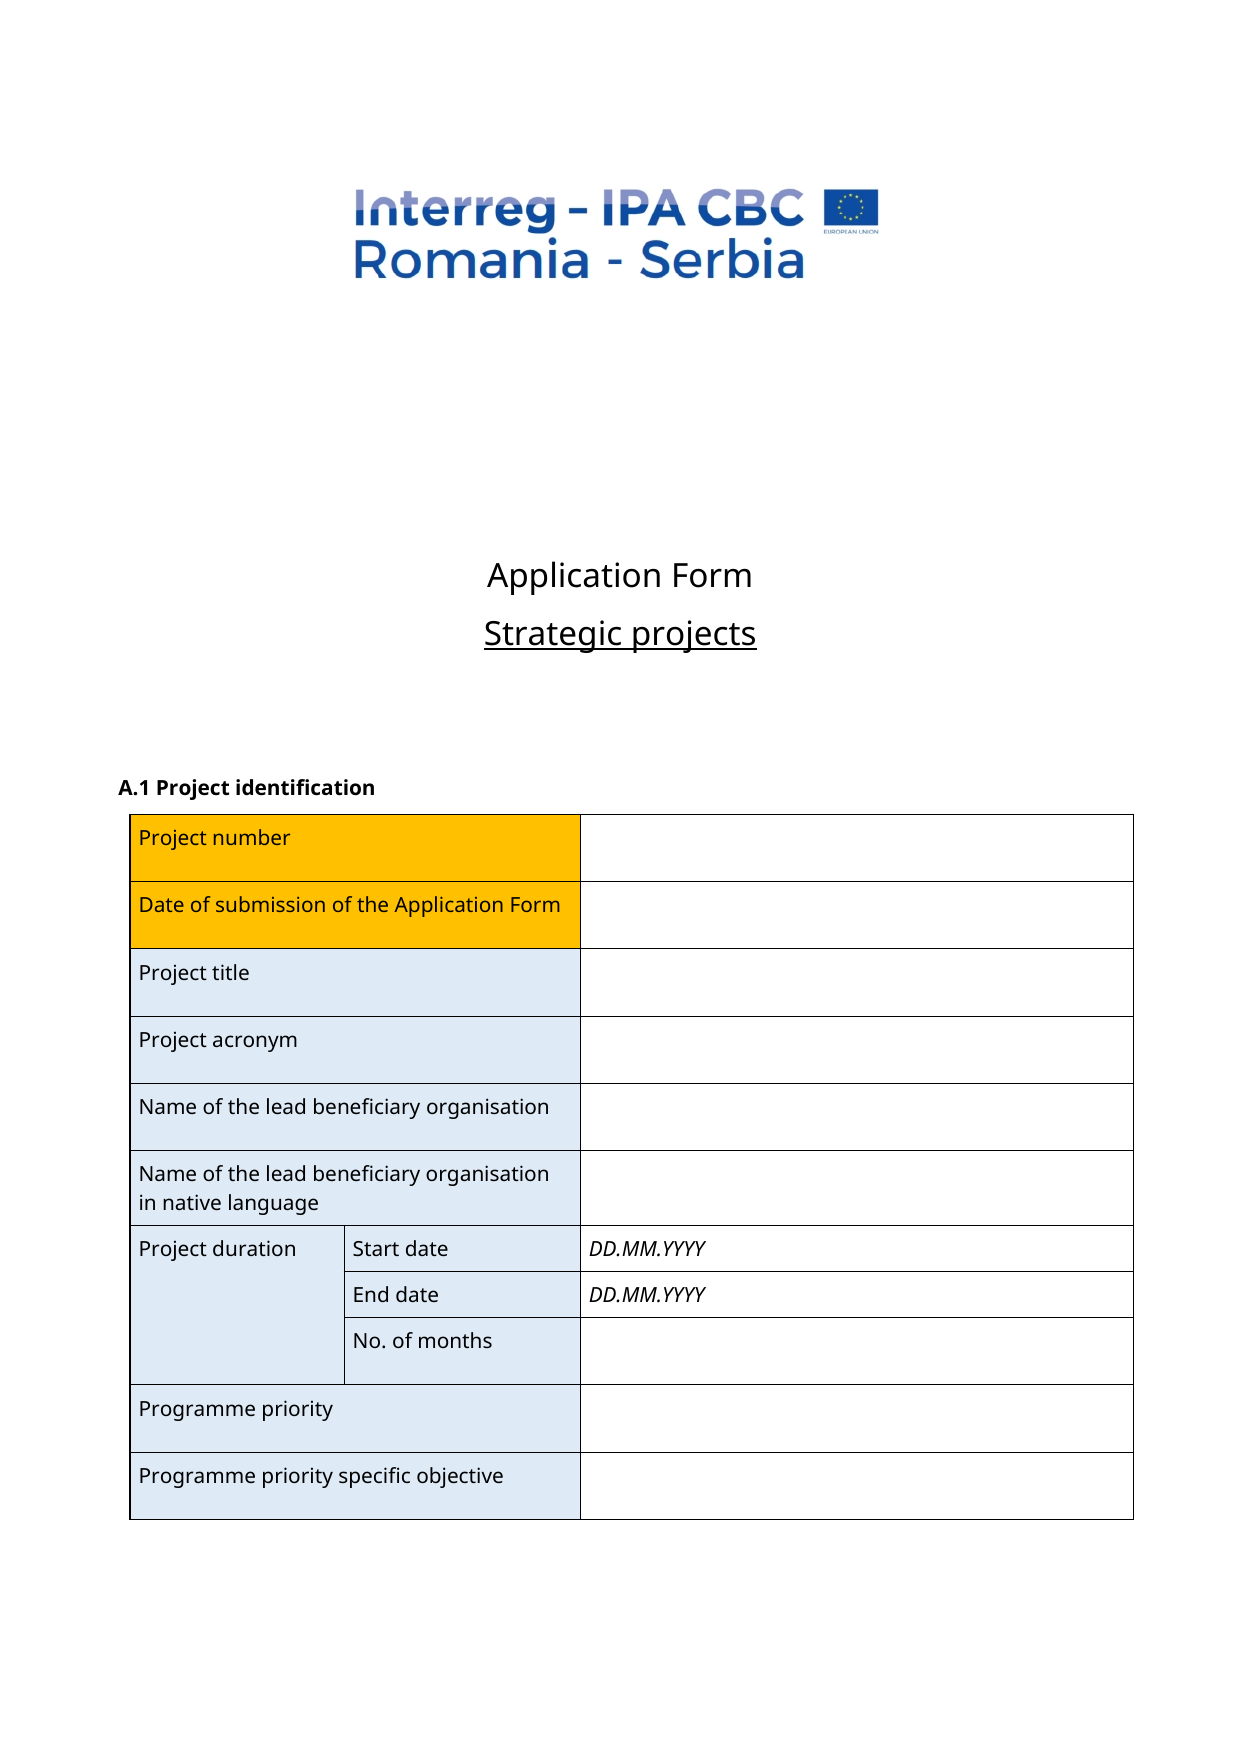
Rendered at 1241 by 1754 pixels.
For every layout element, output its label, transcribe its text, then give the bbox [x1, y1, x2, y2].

table_cell [581, 882, 1133, 948]
table_cell [581, 1385, 1133, 1452]
table_header [581, 815, 1133, 881]
text Application Form [118, 552, 1122, 597]
text A.1 Project identification [118, 773, 1122, 801]
table_cell [581, 1017, 1133, 1083]
table_cell Project title [131, 949, 580, 1016]
table_cell Name of the lead beneficiary organisation in native language [131, 1151, 580, 1225]
table_cell Programme priority specific objective [131, 1453, 580, 1519]
table_cell Name of the lead beneficiary organisation [131, 1084, 580, 1150]
table_cell [581, 1151, 1133, 1225]
table_cell DD.MM.YYYY [581, 1272, 1133, 1317]
table_cell Programme priority [131, 1385, 580, 1452]
table_cell [581, 1318, 1133, 1384]
table_cell Project acronym [131, 1017, 580, 1083]
table_header Project number [131, 815, 580, 881]
text Strategic projects [118, 610, 1122, 655]
table_cell Date of submission of the Application Form [131, 882, 580, 948]
table_cell No. of months [345, 1318, 580, 1384]
table_cell Start date [345, 1226, 580, 1271]
table_cell End date [345, 1272, 580, 1317]
table_cell [581, 1084, 1133, 1150]
table_cell [581, 949, 1133, 1016]
table_cell [581, 1453, 1133, 1519]
table_cell Project duration [131, 1226, 344, 1384]
picture [345, 175, 896, 294]
table_cell DD.MM.YYYY [581, 1226, 1133, 1271]
